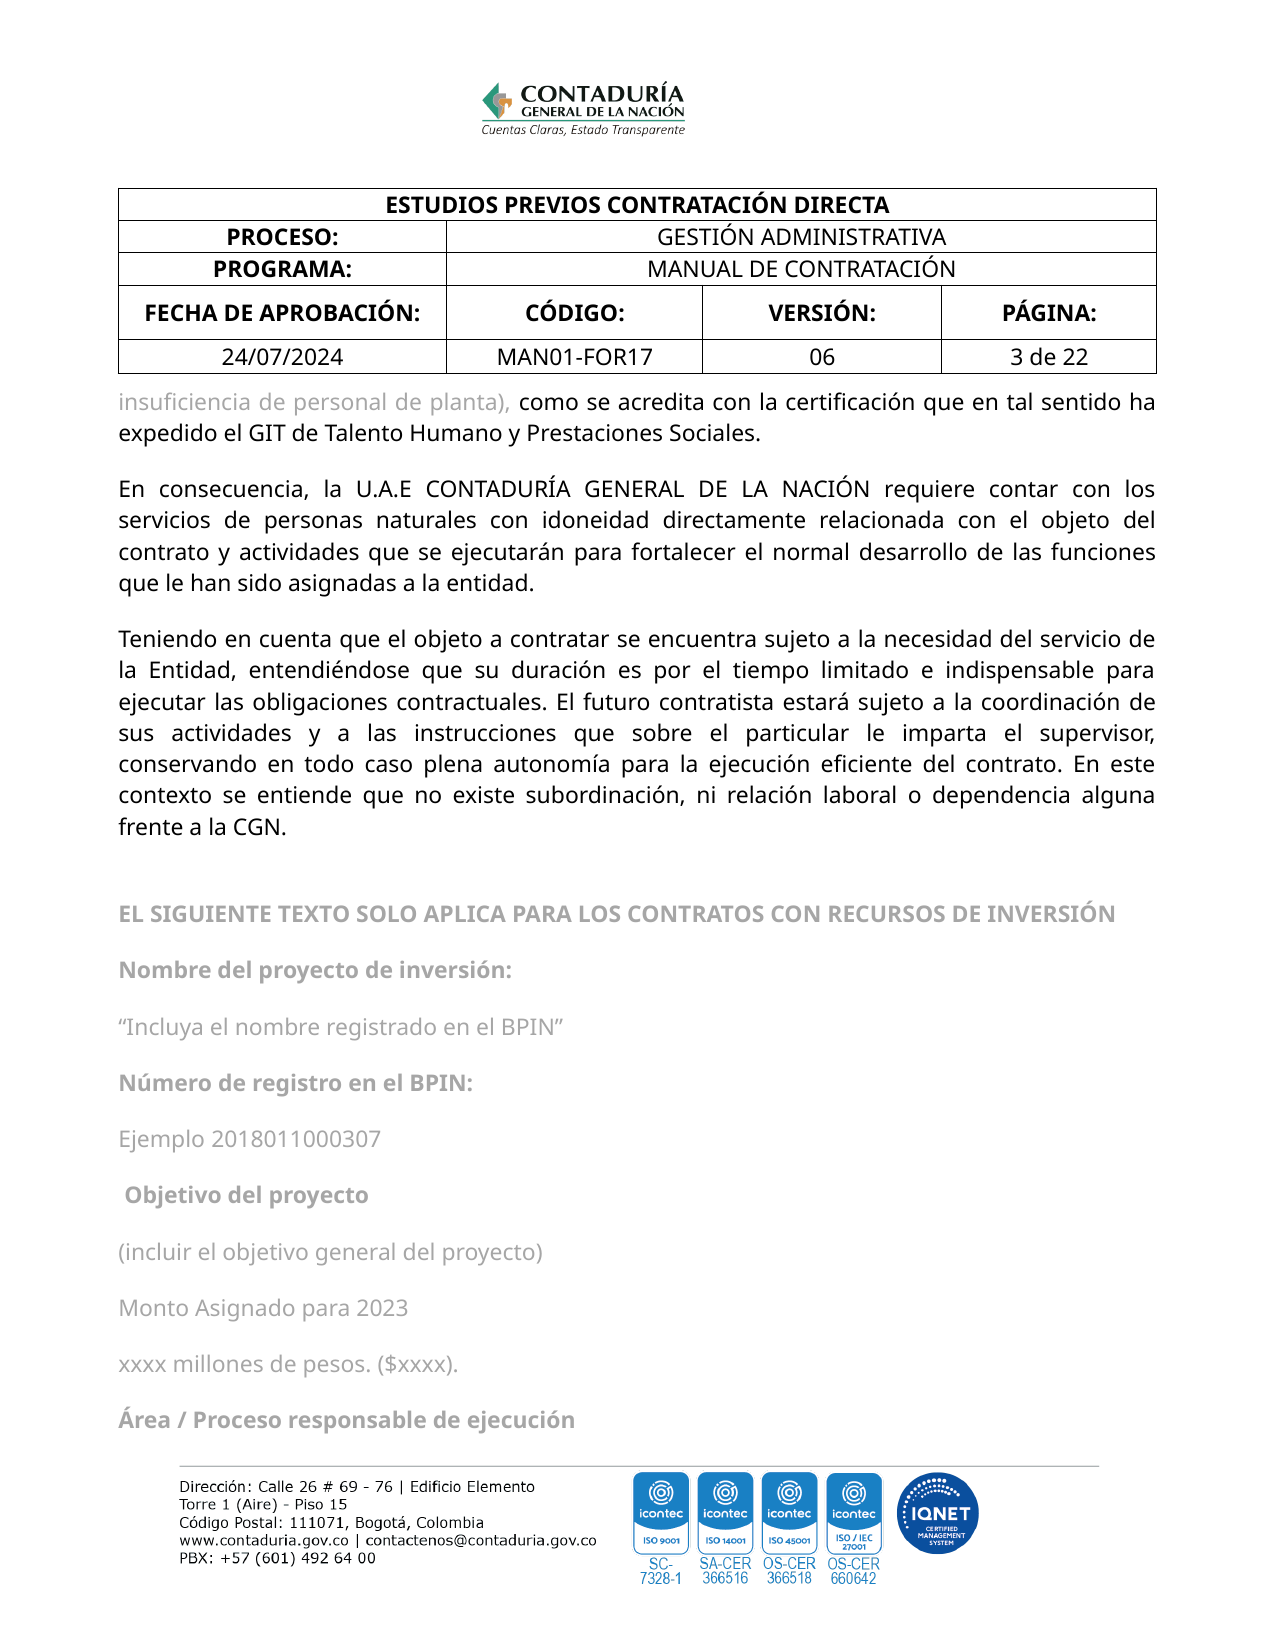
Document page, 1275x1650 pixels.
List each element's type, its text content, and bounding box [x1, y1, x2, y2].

text Ejemplo 2018011000307 [118, 1123, 1148, 1154]
text Número de registro en el BPIN: [118, 1067, 1157, 1098]
text EL SIGUIENTE TEXTO SOLO APLICA PARA LOS CONTRATOS CON RECURSOS DE INVERSIÓN [118, 898, 1157, 929]
picture [2, 1458, 1273, 1589]
text Teniendo en cuenta que el objeto a contratar se encuentra sujeto a la necesidad del servicio de la Entidad, entendiéndose que su duración es por el tiempo limitado e indispensable para ejecutar las obligaciones contractuales. El futuro contratista estará sujeto a la coordinación de sus actividades y a las instrucciones que sobre el particular le imparta el supervisor, conservando en todo caso plena autonomía para la ejecución eficiente del contrato. En este contexto se entiende que no existe subordinación, ni relación laboral o dependencia alguna frente a la CGN. [118, 623, 1157, 842]
text “Incluya el nombre registrado en el BPIN” [118, 1011, 1157, 1042]
text Monto Asignado para 2023 [118, 1292, 1148, 1323]
text Objetivo del proyecto [118, 1179, 1148, 1211]
text En consecuencia, la U.A.E CONTADURÍA GENERAL DE LA NACIÓN requiere contar con los servicios de personas naturales con idoneidad directamente relacionada con el objeto del contrato y actividades que se ejecutarán para fortalecer el normal desarrollo de las funciones que le han sido asignadas a la entidad. [118, 473, 1157, 598]
text (incluir el objetivo general del proyecto) [118, 1236, 1148, 1267]
text Área / Proceso responsable de ejecución [118, 1404, 1148, 1436]
text xxxx millones de pesos. ($xxxx). [118, 1348, 1148, 1379]
text Nombre del proyecto de inversión: [118, 954, 1157, 986]
picture [125, 29, 1042, 188]
